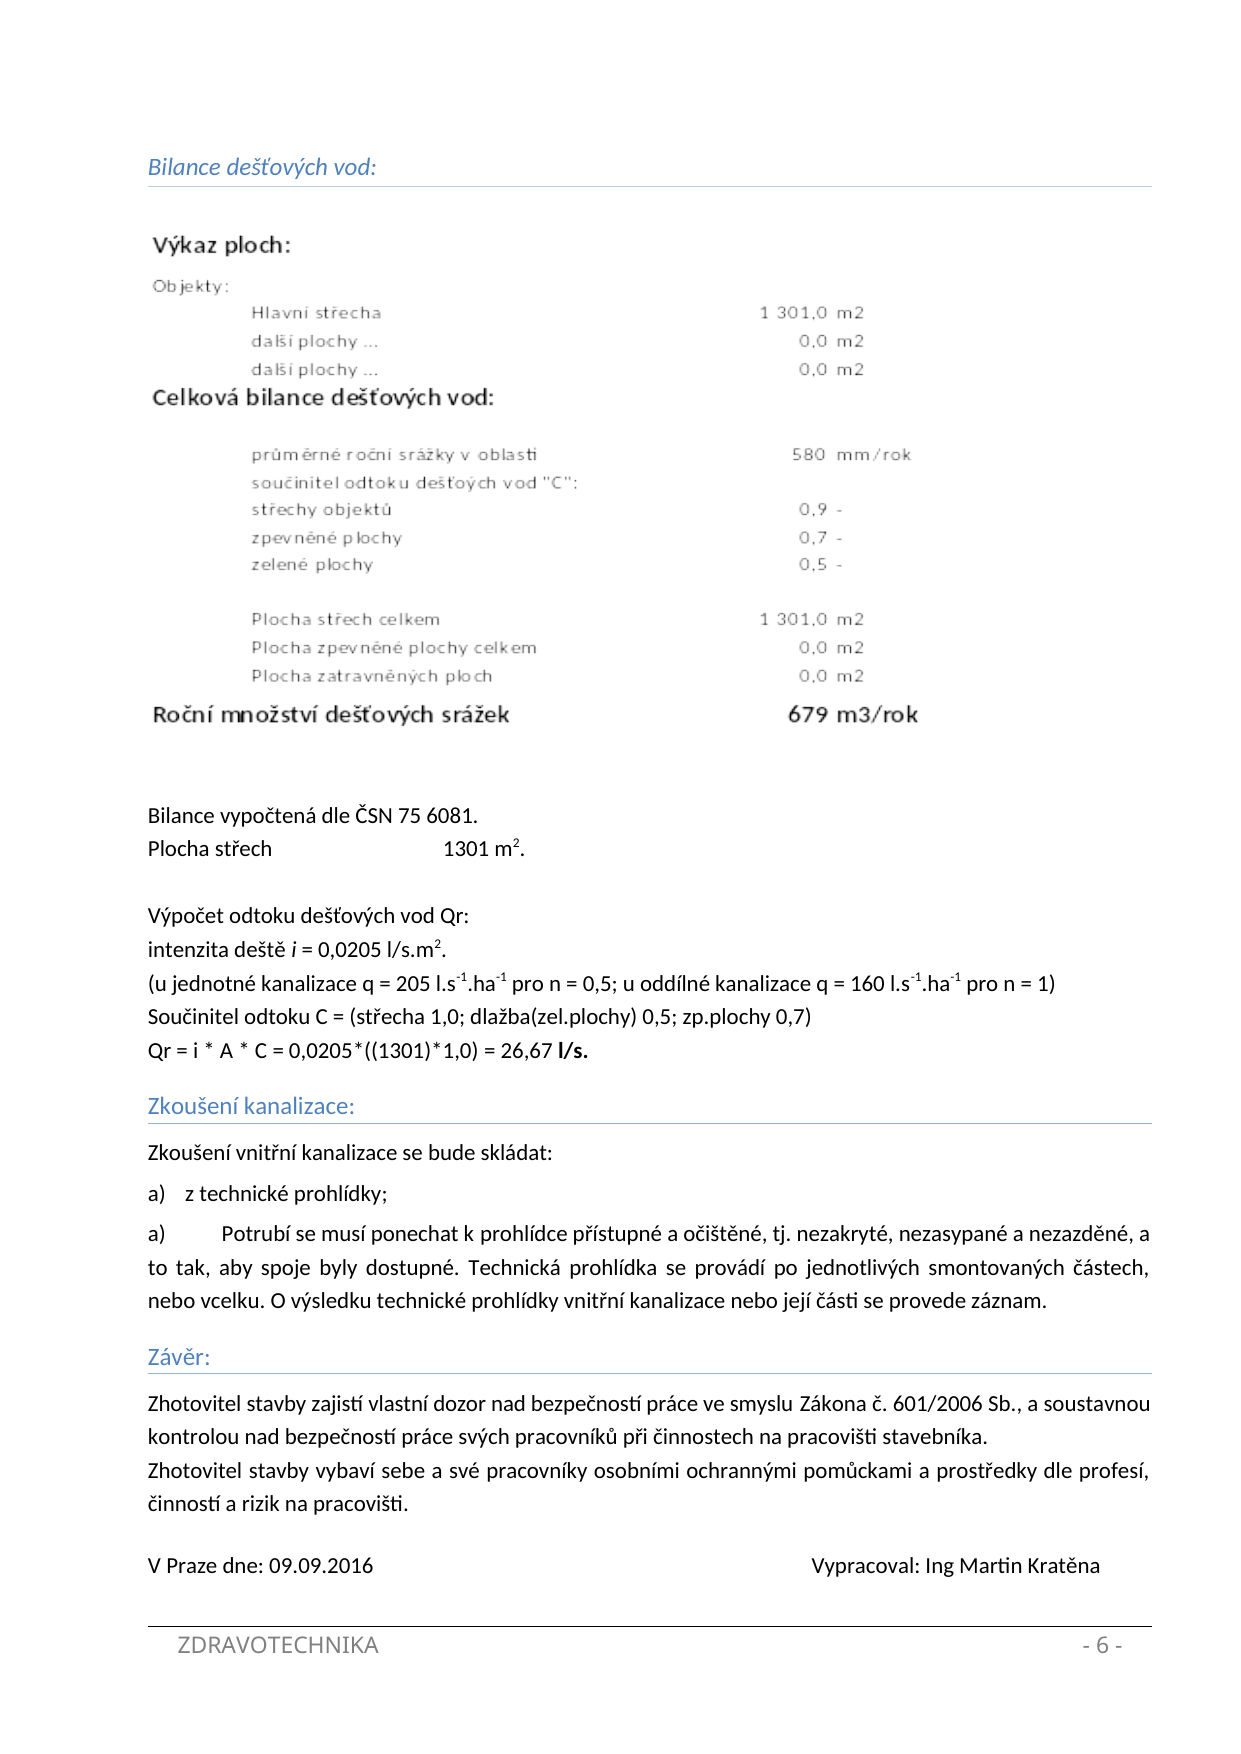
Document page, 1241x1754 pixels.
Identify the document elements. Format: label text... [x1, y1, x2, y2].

list z technické prohlídky; [148, 1179, 1152, 1207]
text intenzita deště i = 0,0205 l/s.m2. [148, 935, 1152, 963]
text (u jednotné kanalizace q = 205 l.s-1.ha-1 pro n = 0,5; u oddílné kanalizace q = 160 l.s-1.ha-1 pro n = 1) [148, 969, 1152, 997]
text Bilance vypočtená dle ČSN 75 6081. [148, 801, 1152, 829]
text Plocha střech 1301 m2. [148, 834, 1152, 863]
text Zhotovitel stavby vybaví sebe a své pracovníky osobními ochrannými pomůckami a prostředky dle profesí, činností a rizik na pracovišti. [148, 1456, 1152, 1518]
subtitle Závěr: [148, 1341, 1152, 1373]
text a) Potrubí se musí ponechat k prohlídce přístupné a očištěné, tj. nezakryté, nezasypané a nezazděné, a to tak, aby spoje byly dostupné. Technická prohlídka se provádí po jednotlivých smontovaných částech, nebo vcelku. O výsledku technické prohlídky vnitřní kanalizace nebo její části se provede záznam. [148, 1219, 1152, 1314]
subtitle Bilance dešťových vod: [148, 151, 1152, 186]
text Qr = i * A * C = 0,0205*((1301)*1,0) = 26,67 l/s. [148, 1036, 1152, 1064]
subtitle Zkoušení kanalizace: [148, 1090, 1152, 1123]
text Výpočet odtoku dešťových vod Qr: [148, 902, 1152, 930]
text Zhotovitel stavby zajistí vlastní dozor nad bezpečností práce ve smyslu Zákona č. 601/2006 Sb., a soustavnou kontrolou nad bezpečností práce svých pracovníků při činnostech na pracovišti stavebníka. [148, 1389, 1152, 1451]
list Zkoušení vnitřní kanalizace se bude skládat: [148, 1138, 1152, 1166]
text Součinitel odtoku C = (střecha 1,0; dlažba(zel.plochy) 0,5; zp.plochy 0,7) [148, 1002, 1152, 1031]
text V Praze dne: 09.09.2016 Vypracoval: Ing Martin Kratěna [148, 1551, 1152, 1579]
